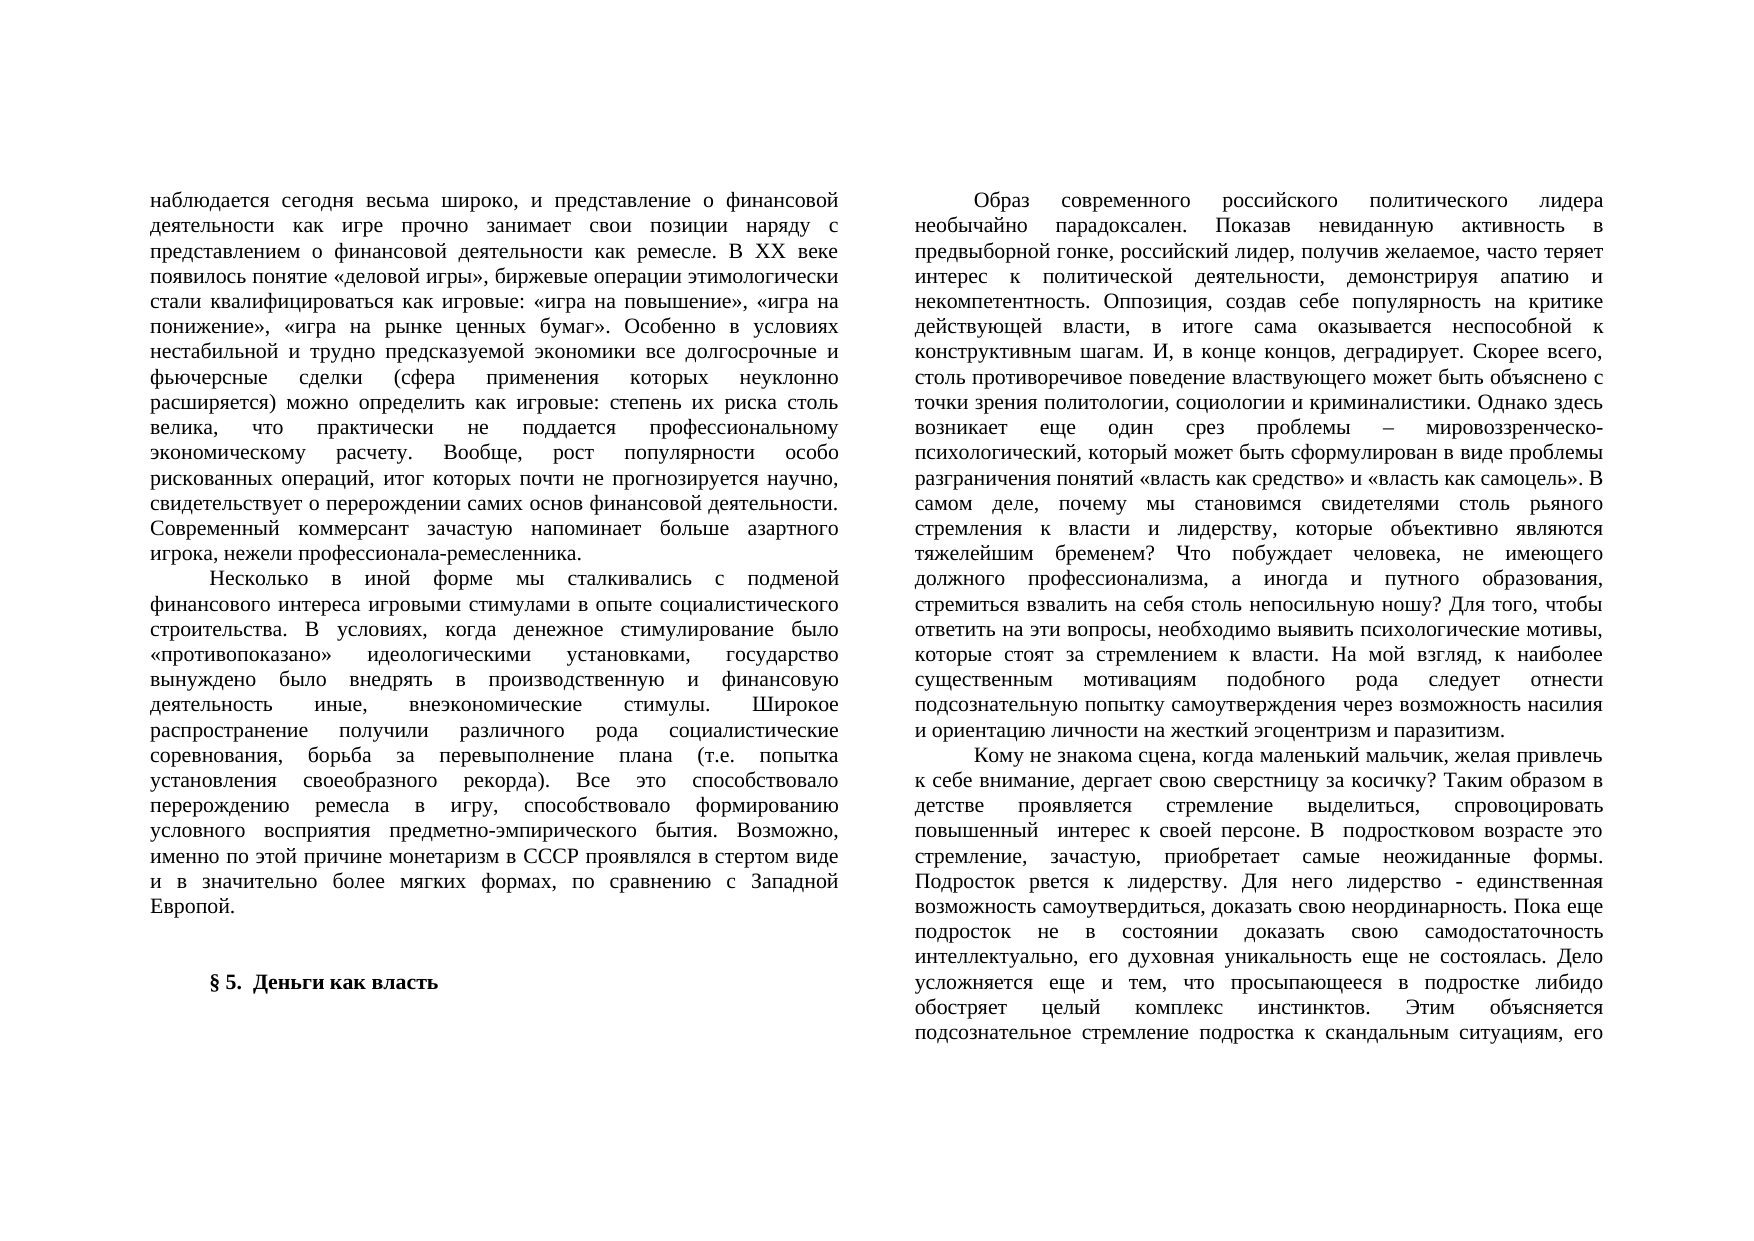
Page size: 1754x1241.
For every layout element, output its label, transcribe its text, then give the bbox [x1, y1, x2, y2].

text Несколько в иной форме мы сталкивались с подменой финансового интереса игровыми стимулами в опыте социалистического строительства. В условиях, когда денежное стимулирование было «противопоказано» идеологическими установками, государство вынуждено было внедрять в производственную и финансовую деятельность иные, внеэкономические стимулы. Широкое распространение получили различного рода социалистические соревнования, борьба за перевыполнение плана (т.е. попытка установления своеобразного рекорда). Все это способствовало перерождению ремесла в игру, способствовало формированию условного восприятия предметно-эмпирического бытия. Возможно, именно по этой причине монетаризм в СССР проявлялся в стертом виде и в значительно более мягких формах, по сравнению с Западной Европой. [150, 565, 839, 918]
text Образ современного российского политического лидера необычайно парадоксален. Показав невиданную активность в предвыборной гонке, российский лидер, получив желаемое, часто теряет интерес к политической деятельности, демонстрируя апатию и некомпетентность. Оппозиция, создав себе популярность на критике действующей власти, в итоге сама оказывается неспособной к конструктивным шагам. И, в конце концов, деградирует. Скорее всего, столь противоречивое поведение властвующего может быть объяснено с точки зрения политологии, социологии и криминалистики. Однако здесь возникает еще один срез проблемы – мировоззренческо-психологический, который может быть сформулирован в виде проблемы разграничения понятий «власть как средство» и «власть как самоцель». В самом деле, почему мы становимся свидетелями столь рьяного стремления к власти и лидерству, которые объективно являются тяжелейшим бременем? Что побуждает человека, не имеющего должного профессионализма, а иногда и путного образования, стремиться взвалить на себя столь непосильную ношу? Для того, чтобы ответить на эти вопросы, необходимо выявить психологические мотивы, которые стоят за стремлением к власти. На мой взгляд, к наиболее существенным мотивациям подобного рода следует отнести подсознательную попытку самоутверждения через возможность насилия и ориентацию личности на жесткий эгоцентризм и паразитизм. [914, 187, 1604, 742]
subtitle 5. Деньги как власть [150, 969, 839, 994]
